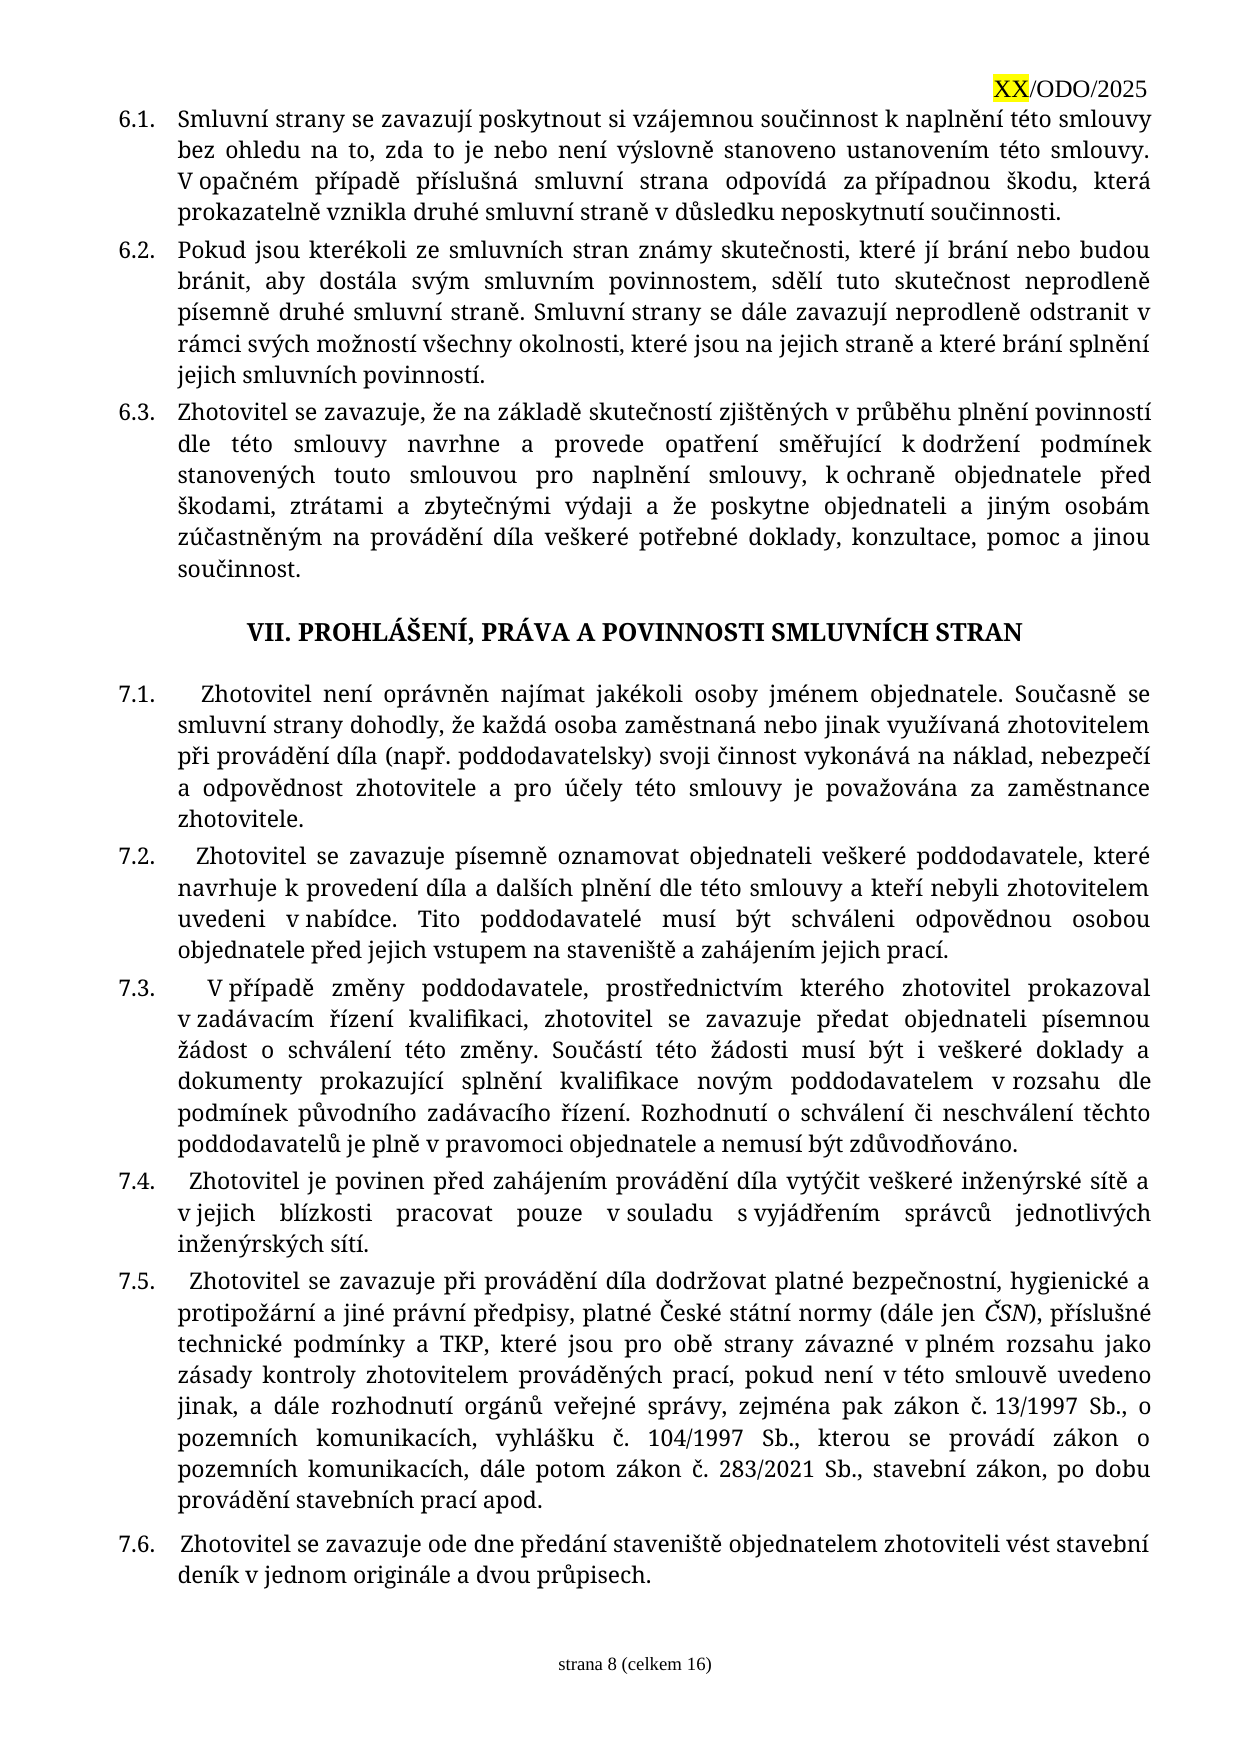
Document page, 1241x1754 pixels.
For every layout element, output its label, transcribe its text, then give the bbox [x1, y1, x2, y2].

list Zhotovitel se zavazuje při provádění díla dodržovat platné bezpečnostní, hygienické a protipožární a jiné právní předpisy, platné České státní normy (dále jen ČSN), příslušné technické podmínky a TKP, které jsou pro obě strany závazné v plném rozsahu jako zásady kontroly zhotovitelem prováděných prací, pokud není v této smlouvě uvedeno jinak, a dále rozhodnutí orgánů veřejné správy, zejména pak zákon č. 13/1997 Sb., o pozemních komunikacích, vyhlášku č. 104/1997 Sb., kterou se provádí zákon o pozemních komunikacích, dále potom zákon č. 283/2021 Sb., stavební zákon, po dobu provádění stavebních prací apod. [118, 1265, 1152, 1515]
list Smluvní strany se zavazují poskytnout si vzájemnou součinnost k naplnění této smlouvy bez ohledu na to, zda to je nebo není výslovně stanoveno ustanovením této smlouvy. V opačném případě příslušná smluvní strana odpovídá za případnou škodu, která prokazatelně vznikla druhé smluvní straně v důsledku neposkytnutí součinnosti. [118, 102, 1152, 227]
list Pokud jsou kterékoli ze smluvních stran známy skutečnosti, které jí brání nebo budou bránit, aby dostála svým smluvním povinnostem, sdělí tuto skutečnost neprodleně písemně druhé smluvní straně. Smluvní strany se dále zavazují neprodleně odstranit v rámci svých možností všechny okolnosti, které jsou na jejich straně a které brání splnění jejich smluvních povinností. [118, 234, 1152, 390]
list Zhotovitel se zavazuje písemně oznamovat objednateli veškeré poddodavatele, které navrhuje k provedení díla a dalších plnění dle této smlouvy a kteří nebyli zhotovitelem uvedeni v nabídce. Tito poddodavatelé musí být schváleni odpovědnou osobou objednatele před jejich vstupem na staveniště a zahájením jejich prací. [118, 840, 1152, 965]
list Zhotovitel se zavazuje ode dne předání staveniště objednatelem zhotoviteli vést stavební deník v jednom originále a dvou průpisech. [118, 1528, 1152, 1590]
list Zhotovitel se zavazuje, že na základě skutečností zjištěných v průběhu plnění povinností dle této smlouvy navrhne a provede opatření směřující k dodržení podmínek stanovených touto smlouvou pro naplnění smlouvy, k ochraně objednatele před škodami, ztrátami a zbytečnými výdaji a že poskytne objednateli a jiným osobám zúčastněným na provádění díla veškeré potřebné doklady, konzultace, pomoc a jinou součinnost. [118, 396, 1152, 584]
list Zhotovitel je povinen před zahájením provádění díla vytýčit veškeré inženýrské sítě a v jejich blízkosti pracovat pouze v souladu s vyjádřením správců jednotlivých inženýrských sítí. [118, 1165, 1152, 1259]
subtitle VII. PROHLÁŠENÍ, PRÁVA A POVINNOSTI SMLUVNÍCH STRAN [118, 615, 1152, 649]
list Zhotovitel není oprávněn najímat jakékoli osoby jménem objednatele. Současně se smluvní strany dohodly, že každá osoba zaměstnaná nebo jinak využívaná zhotovitelem při provádění díla (např. poddodavatelsky) svoji činnost vykonává na náklad, nebezpečí a odpovědnost zhotovitele a pro účely této smlouvy je považována za zaměstnance zhotovitele. [118, 678, 1152, 834]
list V případě změny poddodavatele, prostřednictvím kterého zhotovitel prokazoval v zadávacím řízení kvalifikaci, zhotovitel se zavazuje předat objednateli písemnou žádost o schválení této změny. Součástí této žádosti musí být i veškeré doklady a dokumenty prokazující splnění kvalifikace novým poddodavatelem v rozsahu dle podmínek původního zadávacího řízení. Rozhodnutí o schválení či neschválení těchto poddodavatelů je plně v pravomoci objednatele a nemusí být zdůvodňováno. [118, 972, 1152, 1159]
